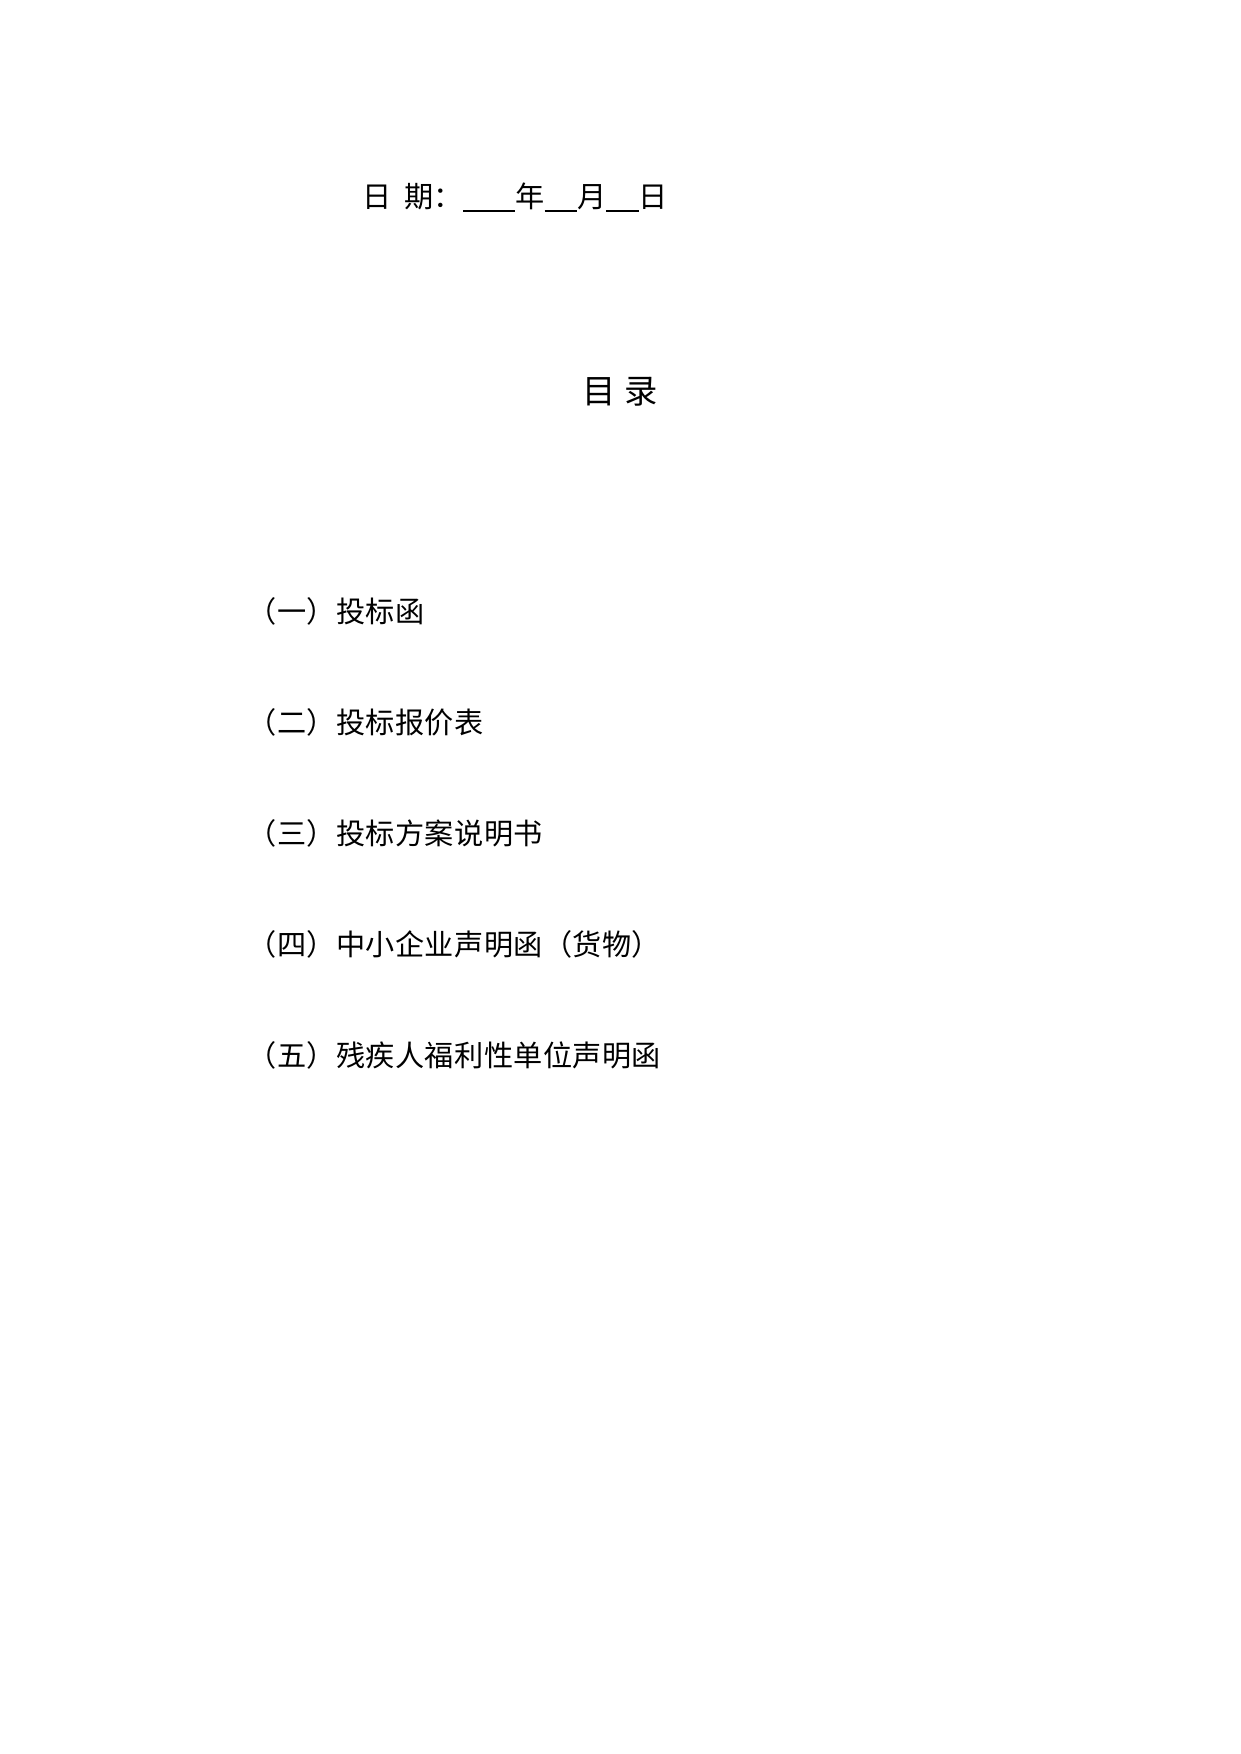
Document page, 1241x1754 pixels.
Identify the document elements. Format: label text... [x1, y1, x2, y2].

text （三）投标方案说明书 [187, 799, 1053, 864]
text 目 录 [187, 357, 1053, 422]
text （四）中小企业声明函（货物） [187, 910, 1053, 975]
text （一）投标函 [187, 577, 1053, 642]
text 日 期： 年 月 日 [187, 162, 1053, 227]
text （五）残疾人福利性单位声明函 [187, 1022, 1053, 1087]
text （二）投标报价表 [187, 688, 1053, 753]
